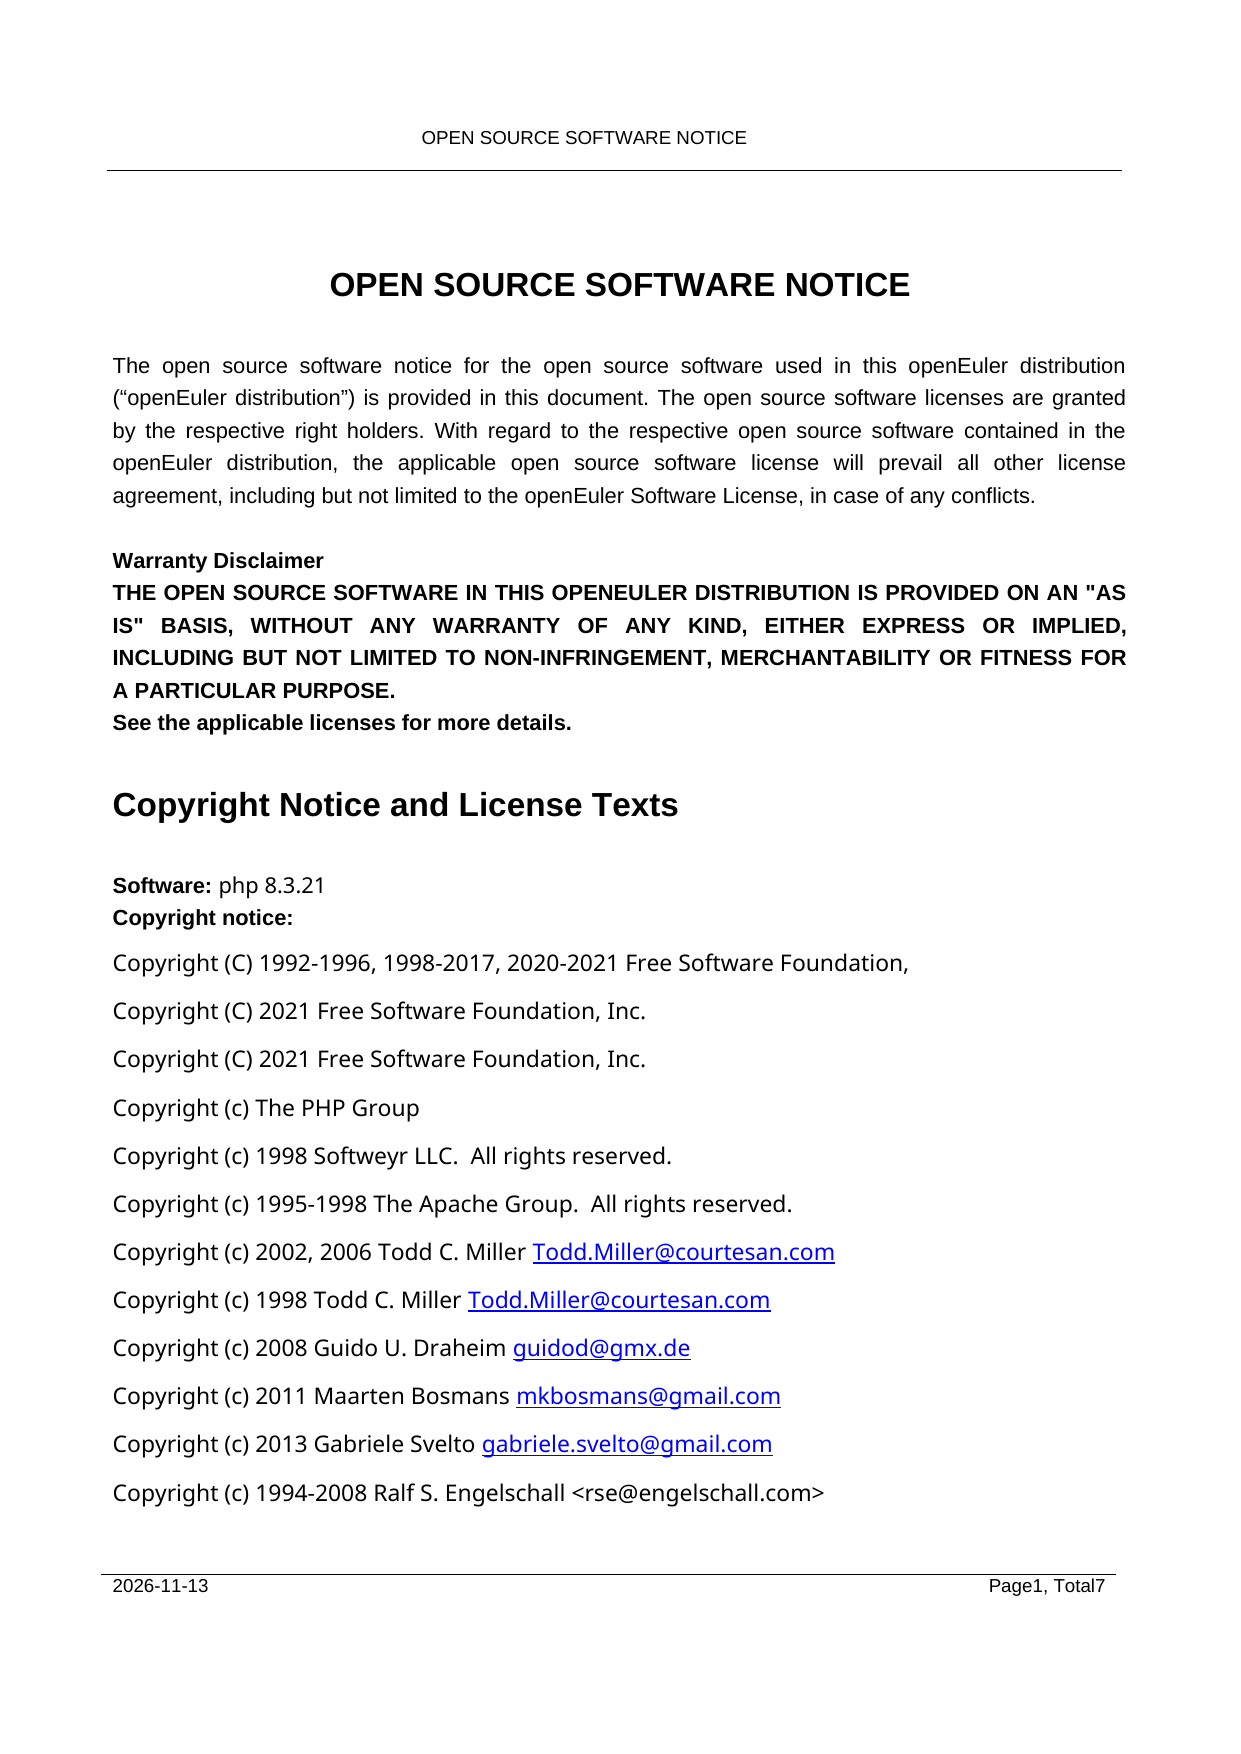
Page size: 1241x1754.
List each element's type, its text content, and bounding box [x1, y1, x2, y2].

text Copyright (c) 1998 Todd C. Miller Todd.Miller@courtesan.com [112, 1283, 1128, 1316]
text Copyright (C) 2021 Free Software Foundation, Inc. [112, 995, 1128, 1027]
text OPEN SOURCE SOFTWARE NOTICE [112, 251, 1128, 316]
text Copyright (c) 1998 Softweyr LLC. All rights reserved. [112, 1139, 1128, 1172]
title Software: php 8.3.21 [112, 869, 1128, 901]
text Copyright Notice and License Texts [112, 771, 1128, 836]
text Copyright (c) 2011 Maarten Bosmans mkbosmans@gmail.com [112, 1380, 1128, 1412]
text Copyright notice: [112, 901, 1128, 934]
text Warranty Disclaimer [112, 544, 1128, 576]
text Copyright (c) The PHP Group [112, 1091, 1128, 1123]
text Copyright (c) 2008 Guido U. Draheim guidod@gmx.de [112, 1332, 1128, 1364]
text THE OPEN SOURCE SOFTWARE IN THIS OPENEULER DISTRIBUTION IS PROVIDED ON AN "AS IS" BASIS, WITHOUT ANY WARRANTY OF ANY KIND, EITHER EXPRESS OR IMPLIED, INCLUDING BUT NOT LIMITED TO NON-INFRINGEMENT, MERCHANTABILITY OR FITNESS FOR A PARTICULAR PURPOSE. See the applicable licenses for more details. [112, 576, 1128, 739]
text The open source software notice for the open source software used in this openEuler distribution (“openEuler distribution”) is provided in this document. The open source software licenses are granted by the respective right holders. With regard to the respective open source software contained in the openEuler distribution, the applicable open source software license will prevail all other license agreement, including but not limited to the openEuler Software License, in case of any conflicts. [112, 349, 1128, 511]
text Copyright (c) 2002, 2006 Todd C. Miller Todd.Miller@courtesan.com [112, 1235, 1128, 1268]
text Copyright (c) 1995-1998 The Apache Group. All rights reserved. [112, 1187, 1128, 1220]
text Copyright (c) 2013 Gabriele Svelto gabriele.svelto@gmail.com [112, 1428, 1128, 1460]
text Copyright (C) 2021 Free Software Foundation, Inc. [112, 1043, 1128, 1075]
text Copyright (C) 1992-1996, 1998-2017, 2020-2021 Free Software Foundation, [112, 947, 1128, 979]
text Copyright (c) 1994-2008 Ralf S. Engelschall <rse@engelschall.com> [112, 1476, 1128, 1508]
